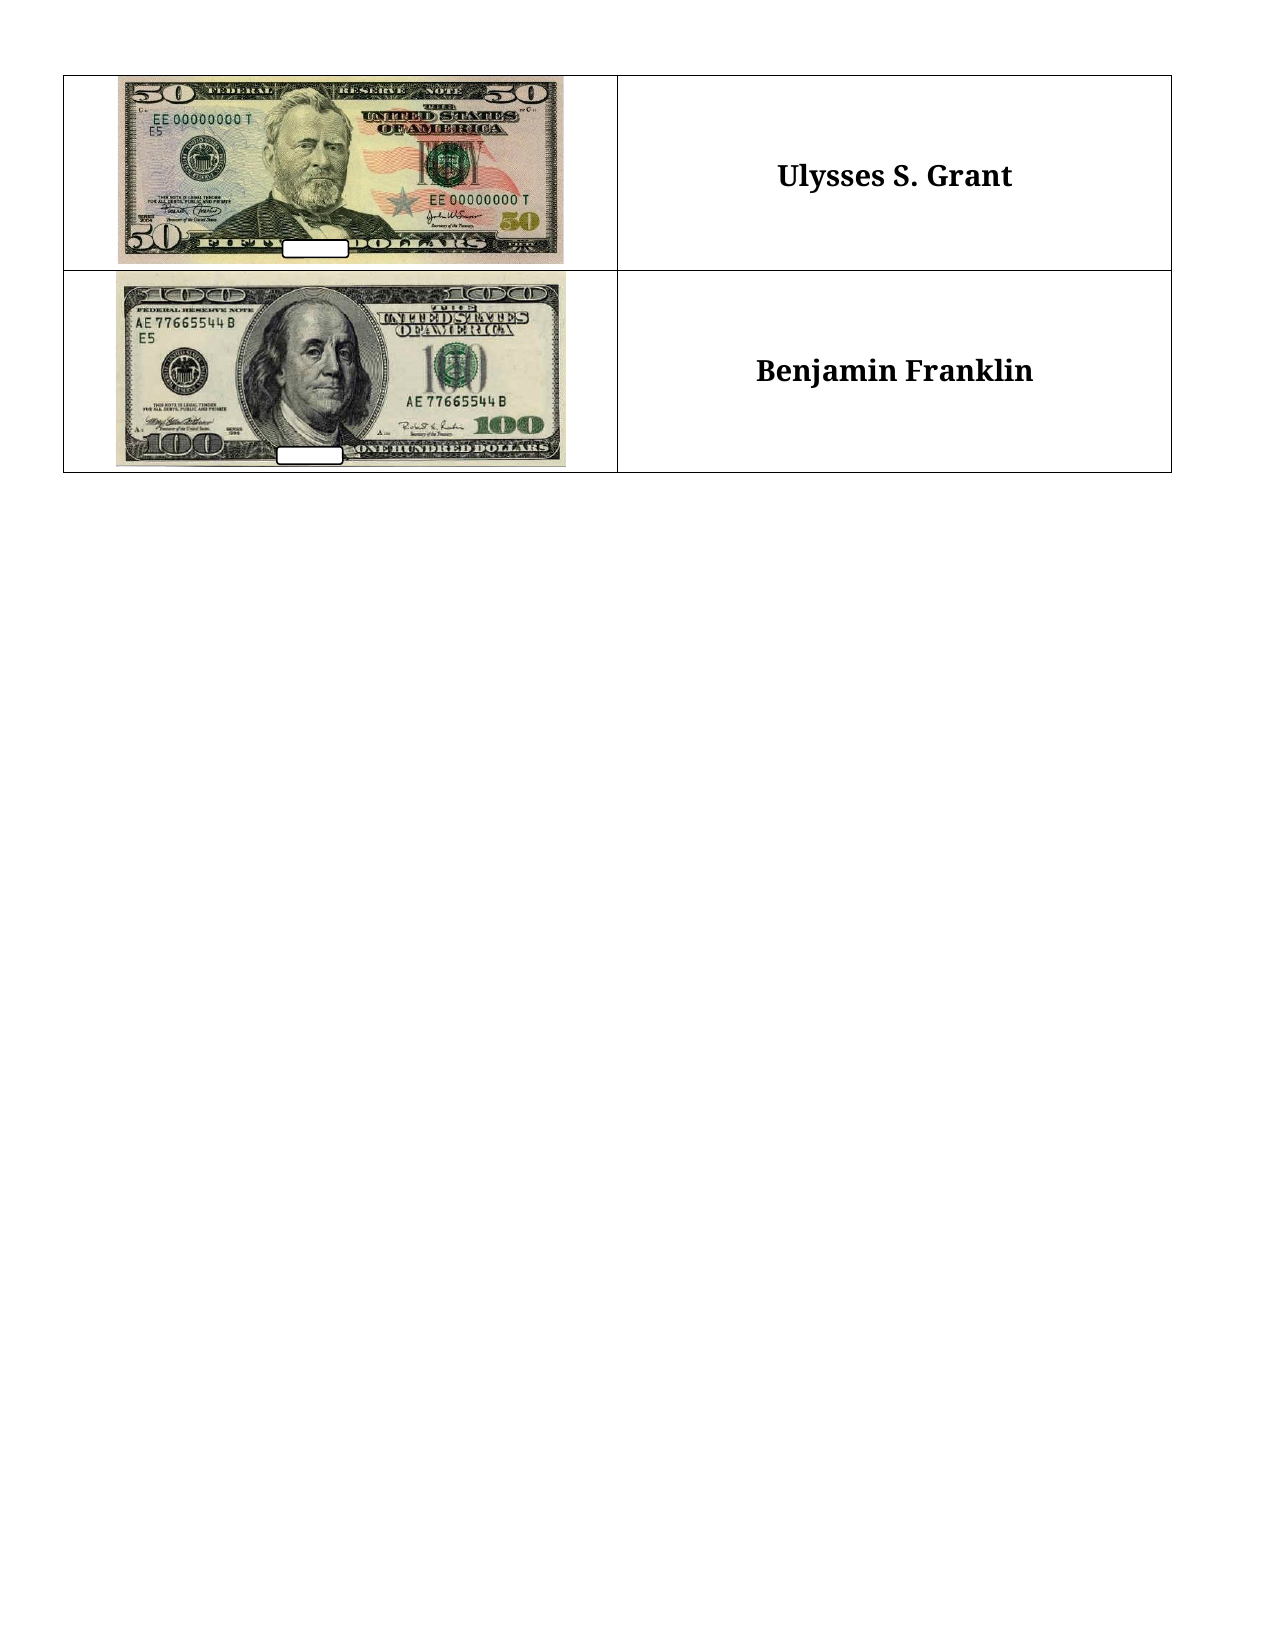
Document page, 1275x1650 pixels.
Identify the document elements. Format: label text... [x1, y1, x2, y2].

table_cell [64, 76, 617, 270]
picture [117, 76, 564, 264]
table_cell Ulysses S. Grant [618, 76, 1171, 270]
table_cell Benjamin Franklin [618, 271, 1171, 472]
table_cell [64, 271, 617, 472]
picture [115, 271, 566, 467]
